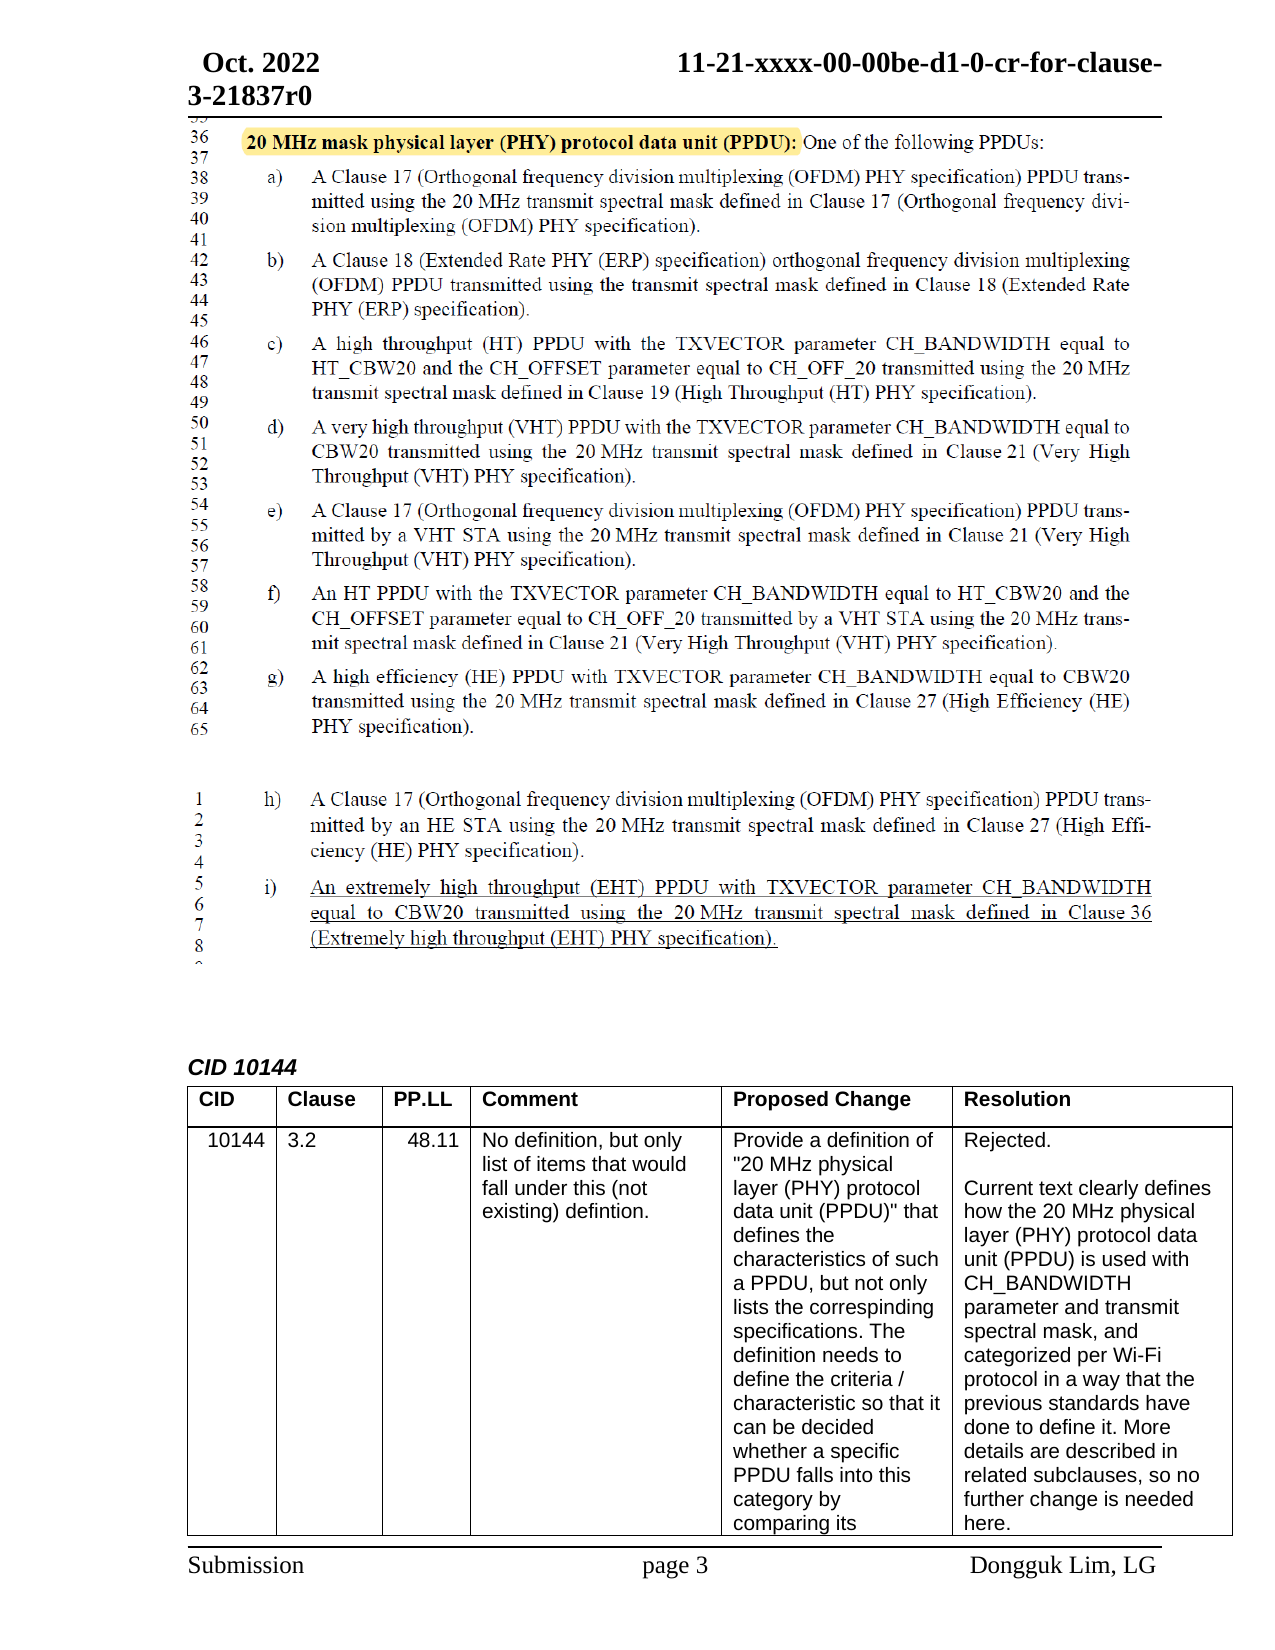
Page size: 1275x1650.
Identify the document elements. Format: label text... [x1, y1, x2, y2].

table_header Clause [277, 1087, 382, 1126]
table_header PP.LL [383, 1087, 470, 1126]
table_cell 10144 [188, 1128, 276, 1535]
table_header Comment [471, 1087, 721, 1126]
table_cell No definition, but only list of items that would fall under this (not existing) defintion. [471, 1128, 721, 1535]
table_header CID [188, 1087, 276, 1126]
table_header Proposed Change [722, 1087, 952, 1126]
table_header Resolution [953, 1087, 1232, 1126]
table_cell 3.2 [277, 1128, 382, 1535]
table_cell 48.11 [383, 1128, 470, 1535]
subtitle CID 10144 [187, 1053, 1162, 1080]
